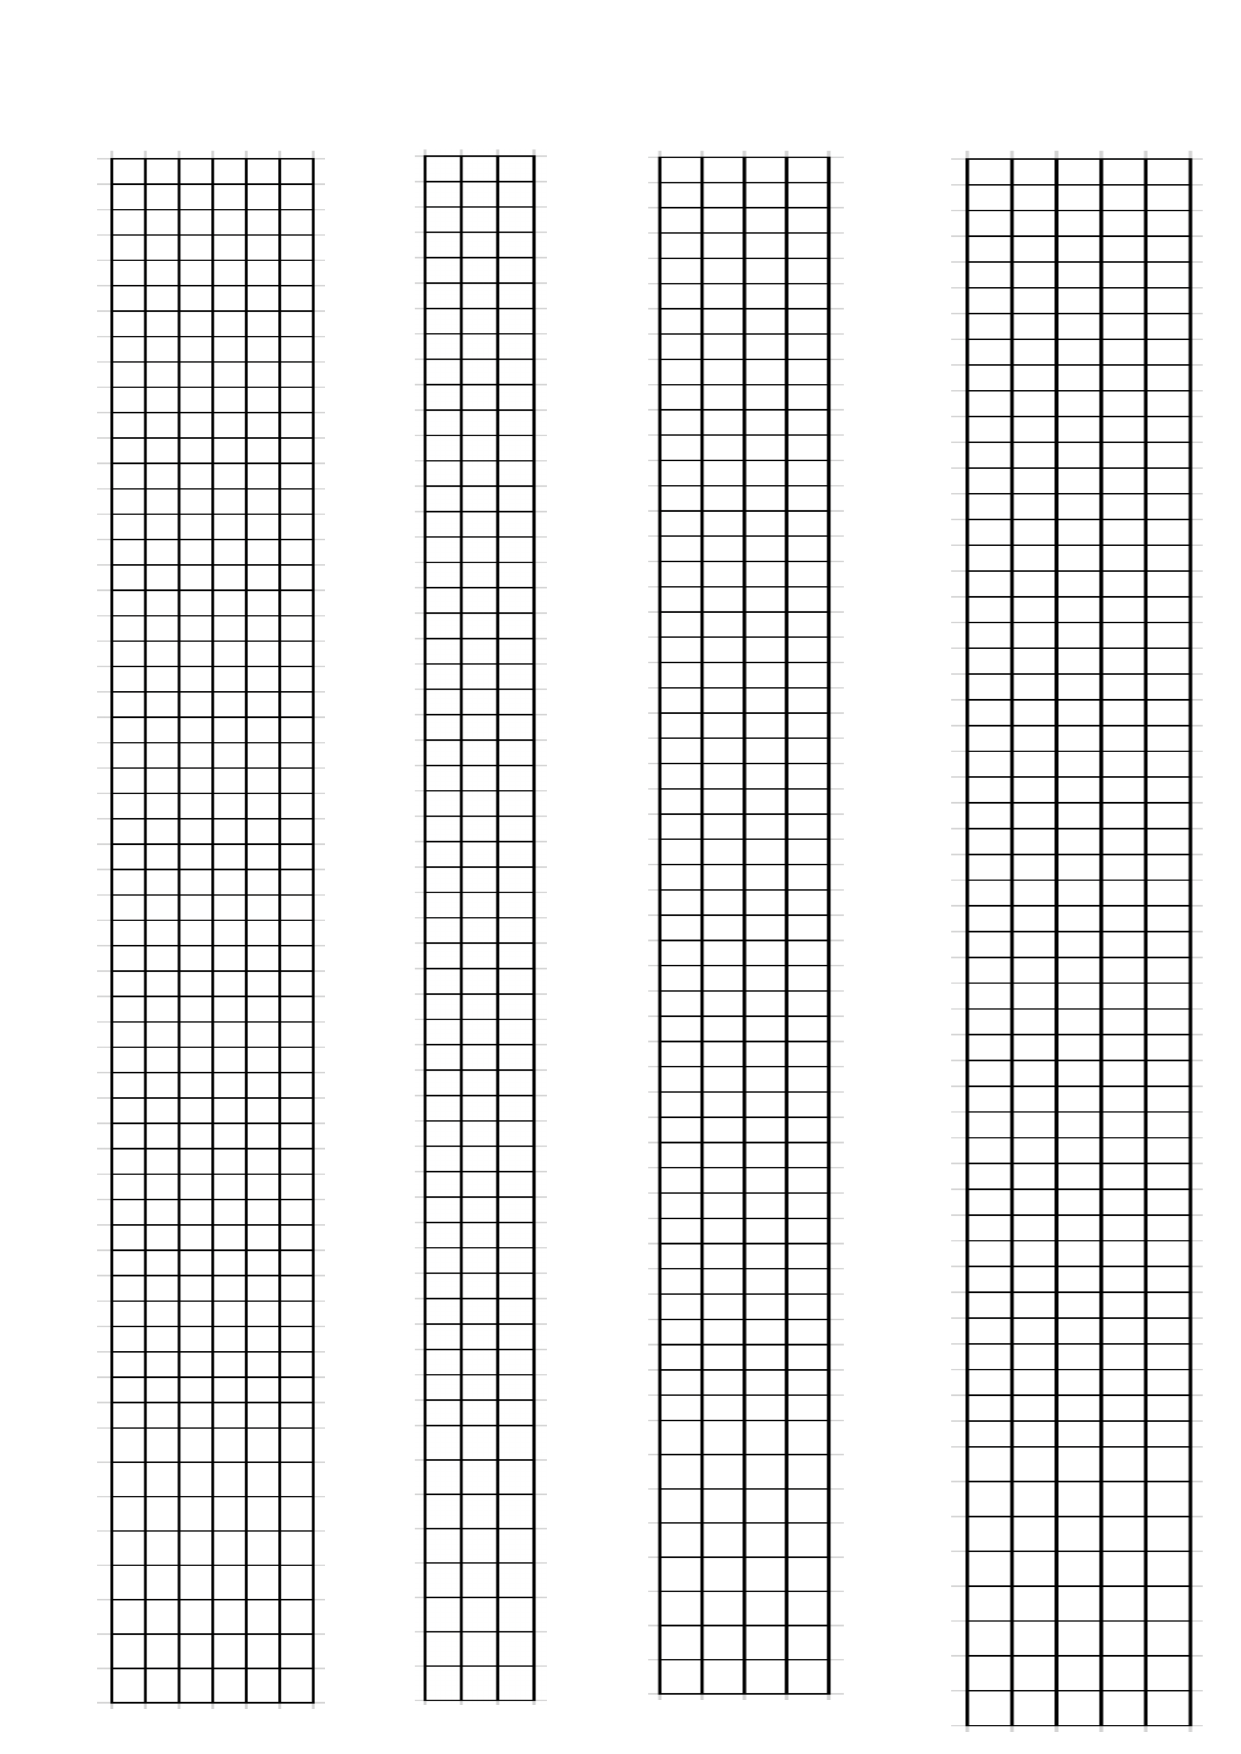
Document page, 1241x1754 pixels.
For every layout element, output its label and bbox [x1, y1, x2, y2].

picture [97, 152, 325, 1708]
picture [415, 151, 547, 1704]
picture [952, 152, 1202, 1731]
picture [649, 152, 843, 1699]
